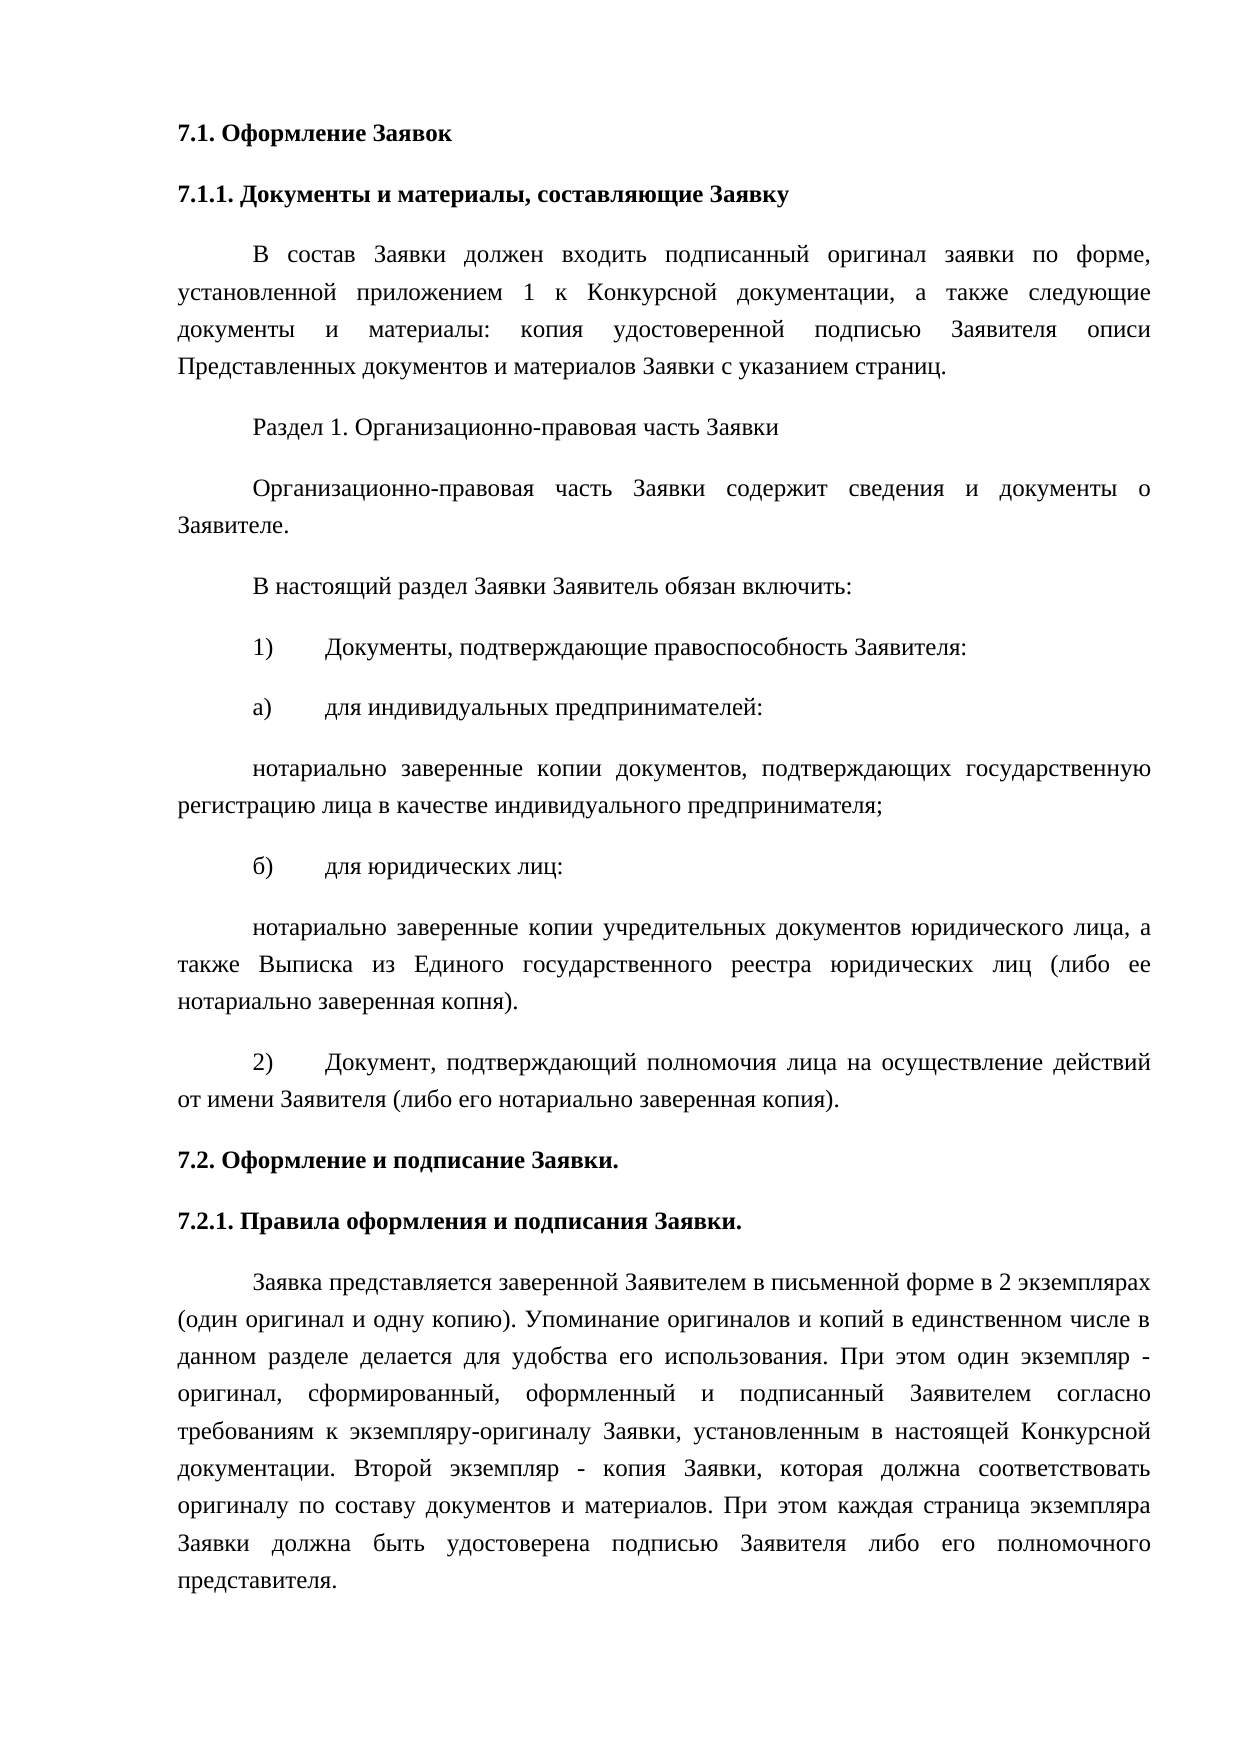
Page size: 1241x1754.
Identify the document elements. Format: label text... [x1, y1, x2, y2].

text Организационно-правовая часть Заявки содержит сведения и документы о Заявителе. [177, 473, 1152, 539]
text 2) Документ, подтверждающий полномочия лица на осуществление действий от имени Заявителя (либо его нотариально заверенная копия). [177, 1047, 1152, 1113]
text 7.2.1. Правила оформления и подписания Заявки. [177, 1206, 1152, 1235]
text В настоящий раздел Заявки Заявитель обязан включить: [177, 571, 1152, 600]
text 7.1.1. Документы и материалы, составляющие Заявку [177, 179, 1152, 208]
text б) для юридических лиц: [177, 851, 1152, 880]
text В состав Заявки должен входить подписанный оригинал заявки по форме, установленной приложением 1 к Конкурсной документации, а также следующие документы и материалы: копия удостоверенной подписью Заявителя описи Представленных документов и материалов Заявки с указанием страниц. [177, 239, 1152, 380]
text 1) Документы, подтверждающие правоспособность Заявителя: [177, 632, 1152, 660]
text 7.1. Оформление Заявок [177, 118, 1152, 147]
text 7.2. Оформление и подписание Заявки. [177, 1145, 1152, 1174]
text нотариально заверенные копии учредительных документов юридического лица, а также Выписка из Единого государственного реестра юридических лиц (либо ее нотариально заверенная копня). [177, 912, 1152, 1015]
text Раздел 1. Организационно-правовая часть Заявки [177, 412, 1152, 441]
text Заявка представляется заверенной Заявителем в письменной форме в 2 экземплярах (один оригинал и одну копию). Упоминание оригиналов и копий в единственном числе в данном разделе делается для удобства его использования. При этом один экземпляр - оригинал, сформированный, оформленный и подписанный Заявителем согласно требованиям к экземпляру-оригиналу Заявки, установленным в настоящей Конкурсной документации. Второй экземпляр - копия Заявки, которая должна соответствовать оригиналу по составу документов и материалов. При этом каждая страница экземпляра Заявки должна быть удостоверена подписью Заявителя либо его полномочного представителя. [177, 1267, 1152, 1594]
text нотариально заверенные копии документов, подтверждающих государственную регистрацию лица в качестве индивидуального предпринимателя; [177, 753, 1152, 819]
text а) для индивидуальных предпринимателей: [177, 692, 1152, 721]
